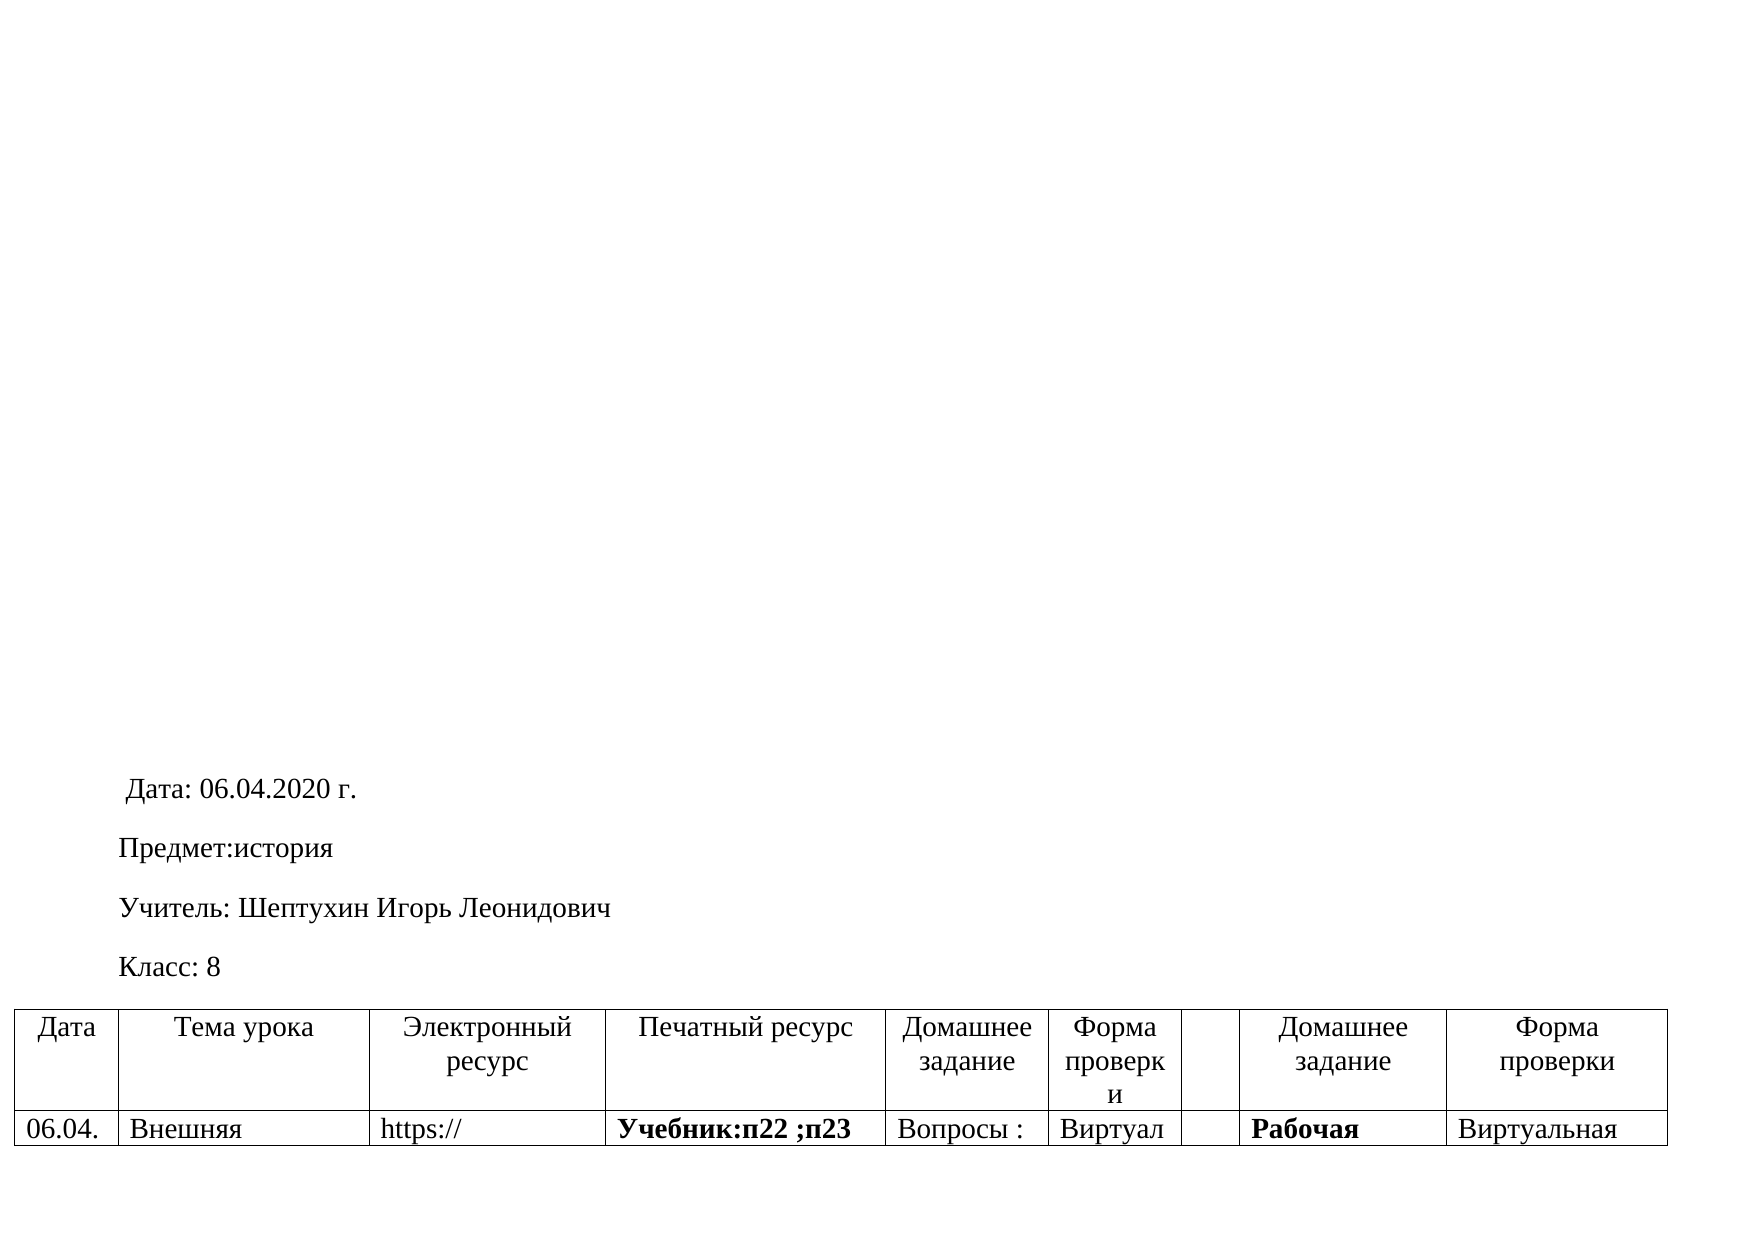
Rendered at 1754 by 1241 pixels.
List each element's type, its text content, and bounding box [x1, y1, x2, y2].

table_header Форма проверки [1447, 1010, 1667, 1110]
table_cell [886, 1111, 1048, 1145]
table_header Печатный ресурс [606, 1010, 885, 1110]
text Предмет:история [118, 830, 1636, 864]
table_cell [1240, 1111, 1446, 1145]
text Учитель: Шептухин Игорь Леонидович [118, 890, 1636, 923]
table_header Домашнее задание [886, 1010, 1048, 1110]
table_header [1182, 1010, 1239, 1110]
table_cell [370, 1111, 605, 1145]
table_cell Виртуальная школа [1447, 1111, 1667, 1145]
table_cell Виртуальная школа [1049, 1111, 1181, 1145]
table_header Дата [15, 1010, 118, 1110]
text Дата: 06.04.2020 г. [118, 771, 1636, 804]
table_header Электронный ресурс [370, 1010, 605, 1110]
table_header Тема урока [119, 1010, 369, 1110]
table_cell [1182, 1111, 1239, 1145]
text Класс: 8 [118, 949, 1636, 983]
table_header Домашнее задание [1240, 1010, 1446, 1110]
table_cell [119, 1111, 369, 1145]
table_cell Учебник:п22 ;п23 [606, 1111, 885, 1145]
table_header Форма проверки [1049, 1010, 1181, 1110]
table_cell 06.04.2020 [15, 1111, 118, 1145]
